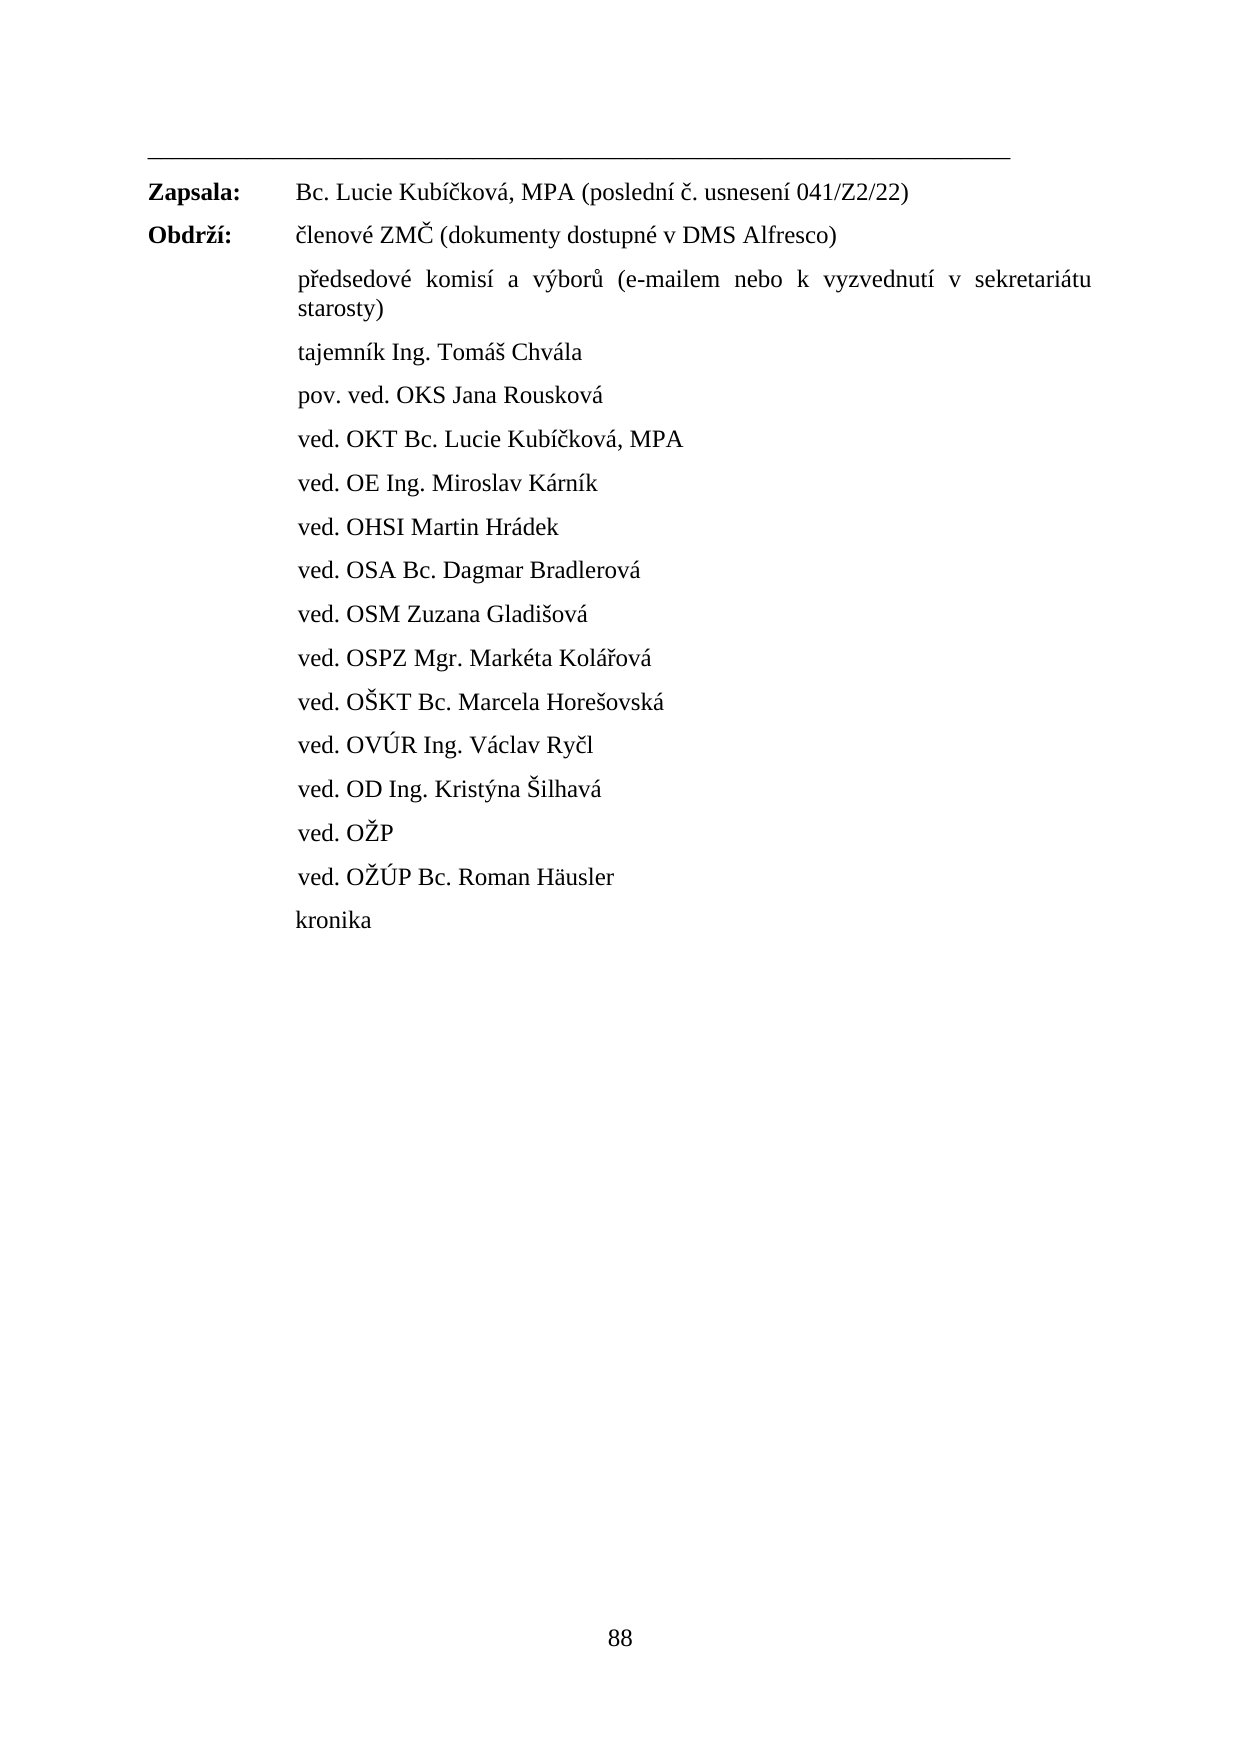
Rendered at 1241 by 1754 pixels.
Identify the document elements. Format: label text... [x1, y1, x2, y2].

text ved. OVÚR Ing. Václav Ryčl [223, 730, 1093, 759]
text předsedové komisí a výborů (e-mailem nebo k vyzvednutí v sekretariátu starosty) [298, 264, 1093, 322]
text ved. OD Ing. Kristýna Šilhavá [223, 774, 1093, 803]
text Zapsala: Bc. Lucie Kubíčková, MPA (poslední č. usnesení 041/Z2/22) [148, 177, 1093, 205]
text ved. OSPZ Mgr. Markéta Kolářová [223, 643, 1093, 672]
text tajemník Ing. Tomáš Chvála [223, 337, 1093, 365]
text ved. OŽÚP Bc. Roman Häusler [223, 862, 1093, 890]
text ved. OŽP [223, 818, 1093, 847]
text _____________________________________________________________________ [148, 133, 1093, 162]
text ved. OKT Bc. Lucie Kubíčková, MPA [223, 424, 1093, 453]
text pov. ved. OKS Jana Rousková [223, 380, 1093, 409]
text ved. OŠKT Bc. Marcela Horešovská [223, 687, 1093, 715]
text Obdrží: členové ZMČ (dokumenty dostupné v DMS Alfresco) [148, 220, 1093, 249]
text ved. OE Ing. Miroslav Kárník [223, 468, 1093, 497]
text kronika [221, 905, 1093, 934]
text ved. OSM Zuzana Gladišová [223, 599, 1093, 628]
text ved. OHSI Martin Hrádek [223, 512, 1093, 540]
text ved. OSA Bc. Dagmar Bradlerová [223, 555, 1093, 584]
